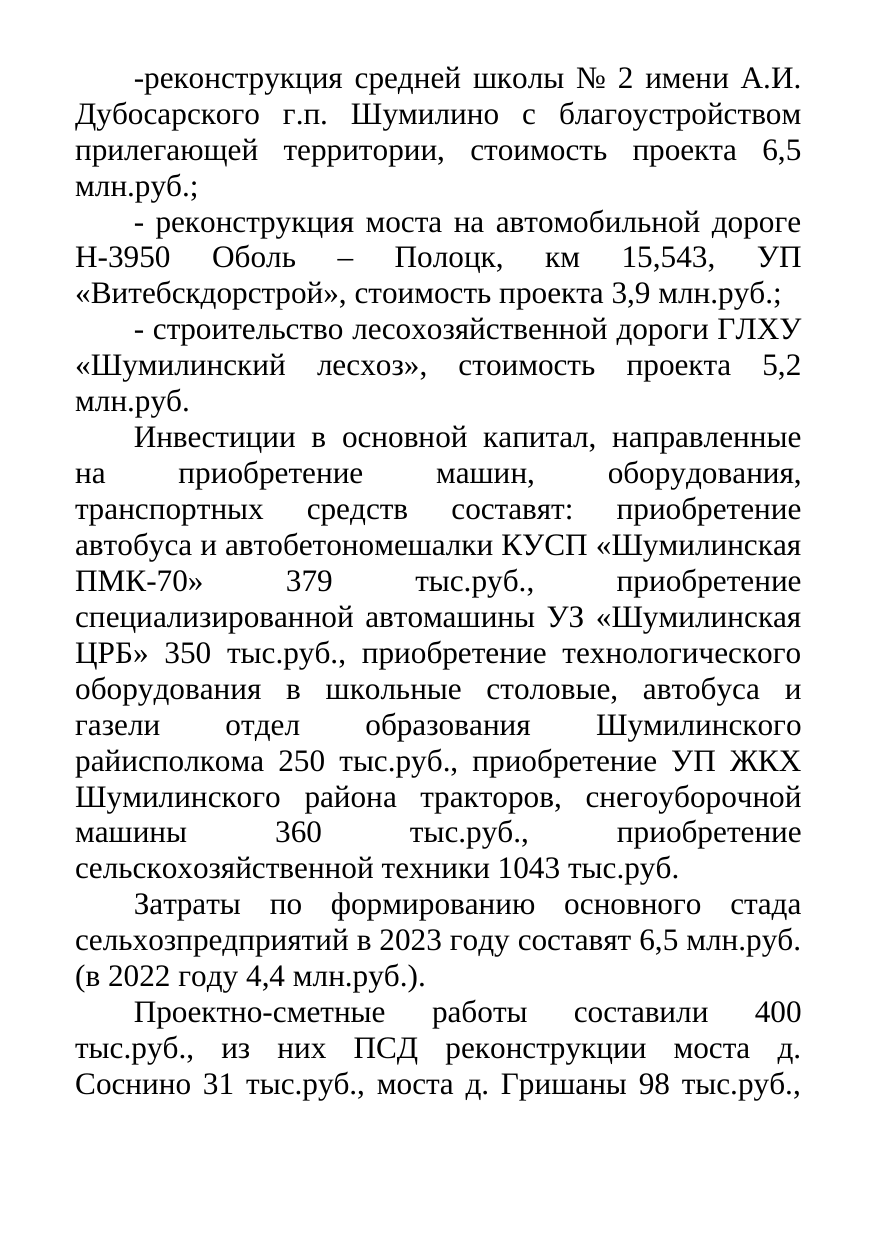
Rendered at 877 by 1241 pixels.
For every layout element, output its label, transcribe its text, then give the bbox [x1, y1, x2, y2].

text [75, 993, 802, 1101]
text -реконструкция средней школы № 2 имени А.И. Дубосарского г.п. Шумилино с благоустройством прилегающей территории, стоимость проекта 6,5 млн.руб.; [75, 59, 802, 203]
text - реконструкция моста на автомобильной дороге Н-3950 Оболь – Полоцк, км 15,543, УП «Витебскдорстрой», стоимость проекта 3,9 млн.руб.; [75, 203, 802, 311]
text Затраты по формированию основного стада сельхозпредприятий в 2023 году составят 6,5 млн.руб. (в 2022 году 4,4 млн.руб.). [75, 886, 802, 993]
text - строительство лесохозяйственной дороги ГЛХУ «Шумилинский лесхоз», стоимость проекта 5,2 млн.руб. [75, 311, 802, 418]
text Инвестиции в основной капитал, направленные на приобретение машин, оборудования, транспортных средств составят: приобретение автобуса и автобетономешалки КУСП «Шумилинская ПМК-70» 379 тыс.руб., приобретение специализированной автомашины УЗ «Шумилинская ЦРБ» 350 тыс.руб., приобретение технологического оборудования в школьные столовые, автобуса и газели отдел образования Шумилинского райисполкома 250 тыс.руб., приобретение УП ЖКХ Шумилинского района тракторов, снегоуборочной машины 360 тыс.руб., приобретение сельскохозяйственной техники 1043 тыс.руб. [75, 418, 802, 886]
